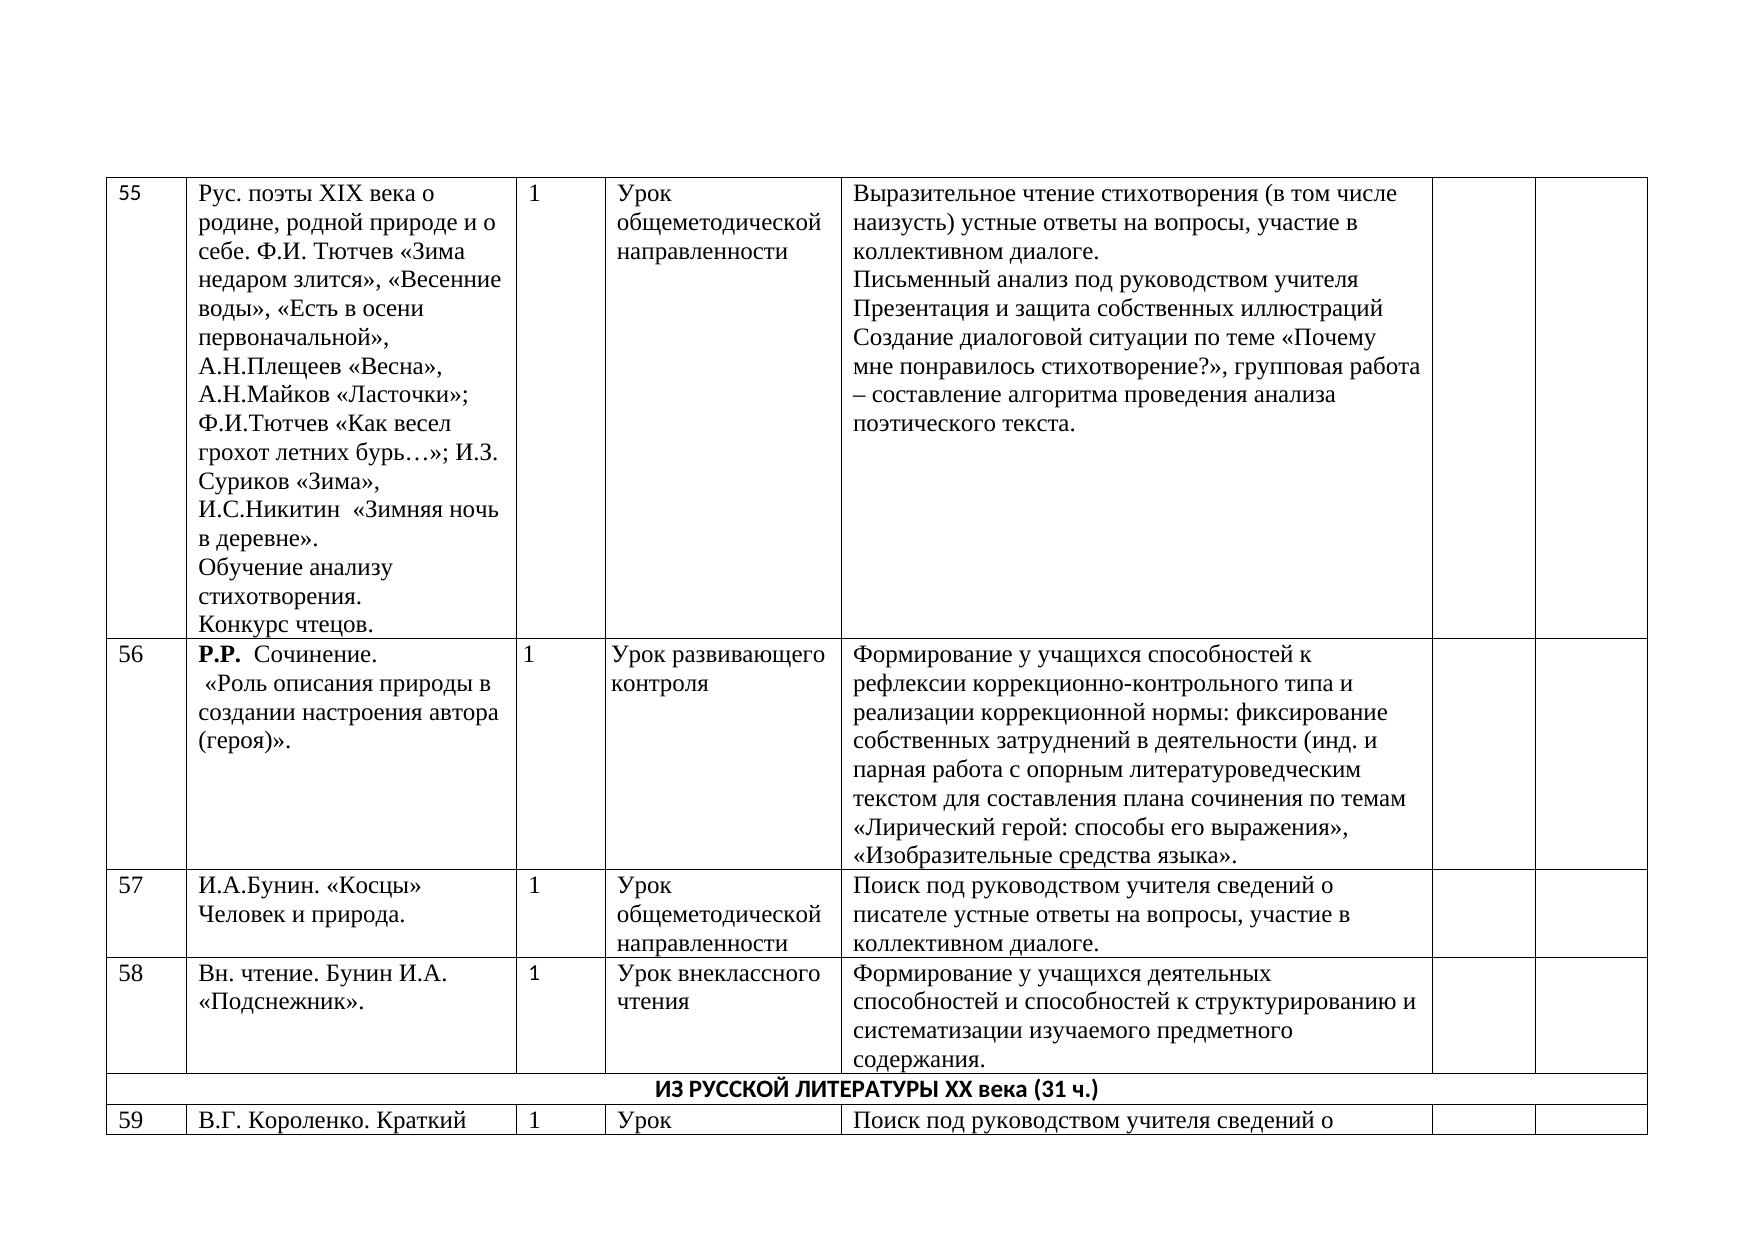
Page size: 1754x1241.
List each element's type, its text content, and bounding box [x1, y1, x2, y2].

table_cell 57 [107, 870, 186, 957]
table_cell Урок внеклассного чтения [606, 958, 841, 1073]
table_cell [1536, 639, 1647, 869]
table_cell [1536, 870, 1647, 957]
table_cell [187, 1105, 516, 1134]
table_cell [606, 1105, 841, 1134]
table_cell Вн. чтение. Бунин И.А. «Подснежник». [187, 958, 516, 1073]
table_cell 58 [107, 958, 186, 1073]
table_cell Выразительное чтение стихотворения (в том числе наизусть) устные ответы на вопросы, участие в коллективном диалоге. Письменный анализ под руководством учителя Презентация и защита собственных иллюстраций Создание диалоговой ситуации по теме «Почему мне понравилось стихотворение?», групповая работа – составление алгоритма проведения анализа поэтического текста. [842, 178, 1432, 638]
table_cell [1536, 178, 1647, 638]
table_cell Формирование у учащихся способностей к рефлексии коррекционно-контрольного типа и реализации коррекционной нормы: фиксирование собственных затруднений в деятельности (инд. и парная работа с опорным литературоведческим текстом для составления плана сочинения по темам «Лирический герой: способы его выражения», «Изобразительные средства языка». [842, 639, 1432, 869]
table_cell Р.Р. Сочинение. «Роль описания природы в создании настроения автора (героя)». [187, 639, 516, 869]
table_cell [842, 1105, 1432, 1134]
table_cell 56 [107, 639, 186, 869]
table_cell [606, 178, 841, 638]
table_cell [1433, 639, 1535, 869]
table_cell Рус. поэты ХIХ века о родине, родной природе и о себе. Ф.И. Тютчев «Зима недаром злится», «Весенние воды», «Есть в осени первоначальной», А.Н.Плещеев «Весна», А.Н.Майков «Ласточки»; Ф.И.Тютчев «Как весел грохот летних бурь…»; И.З. Суриков «Зима», И.С.Никитин «Зимняя ночь в деревне». Обучение анализу стихотворения. Конкурс чтецов. [187, 178, 516, 638]
table_cell 59 [107, 1105, 186, 1134]
table_cell [1433, 870, 1535, 957]
table_cell [1536, 1105, 1647, 1134]
table_cell [1433, 178, 1535, 638]
table_cell 1 [517, 958, 605, 1073]
table_cell 1 [517, 178, 605, 638]
table_cell 1 [517, 870, 605, 957]
table_cell 1 [517, 1105, 605, 1134]
table_cell ИЗ РУССКОЙ ЛИТЕРАТУРЫ ХХ века (31 ч.) [107, 1074, 1647, 1104]
table_cell 1 [517, 639, 605, 869]
table_cell Формирование у учащихся деятельных способностей и способностей к структурированию и систематизации изучаемого предметного содержания. [842, 958, 1432, 1073]
table_cell [1433, 1105, 1535, 1134]
table_cell Поиск под руководством учителя сведений о писателе устные ответы на вопросы, участие в коллективном диалоге. [842, 870, 1432, 957]
table_cell [1433, 958, 1535, 1073]
table_cell И.А.Бунин. «Косцы» Человек и природа. [187, 870, 516, 957]
table_cell Урок общеметодической направленности [606, 870, 841, 957]
table_cell 55 [107, 178, 186, 638]
table_cell Урок развивающего контроля [606, 639, 841, 869]
table_cell [1536, 958, 1647, 1073]
